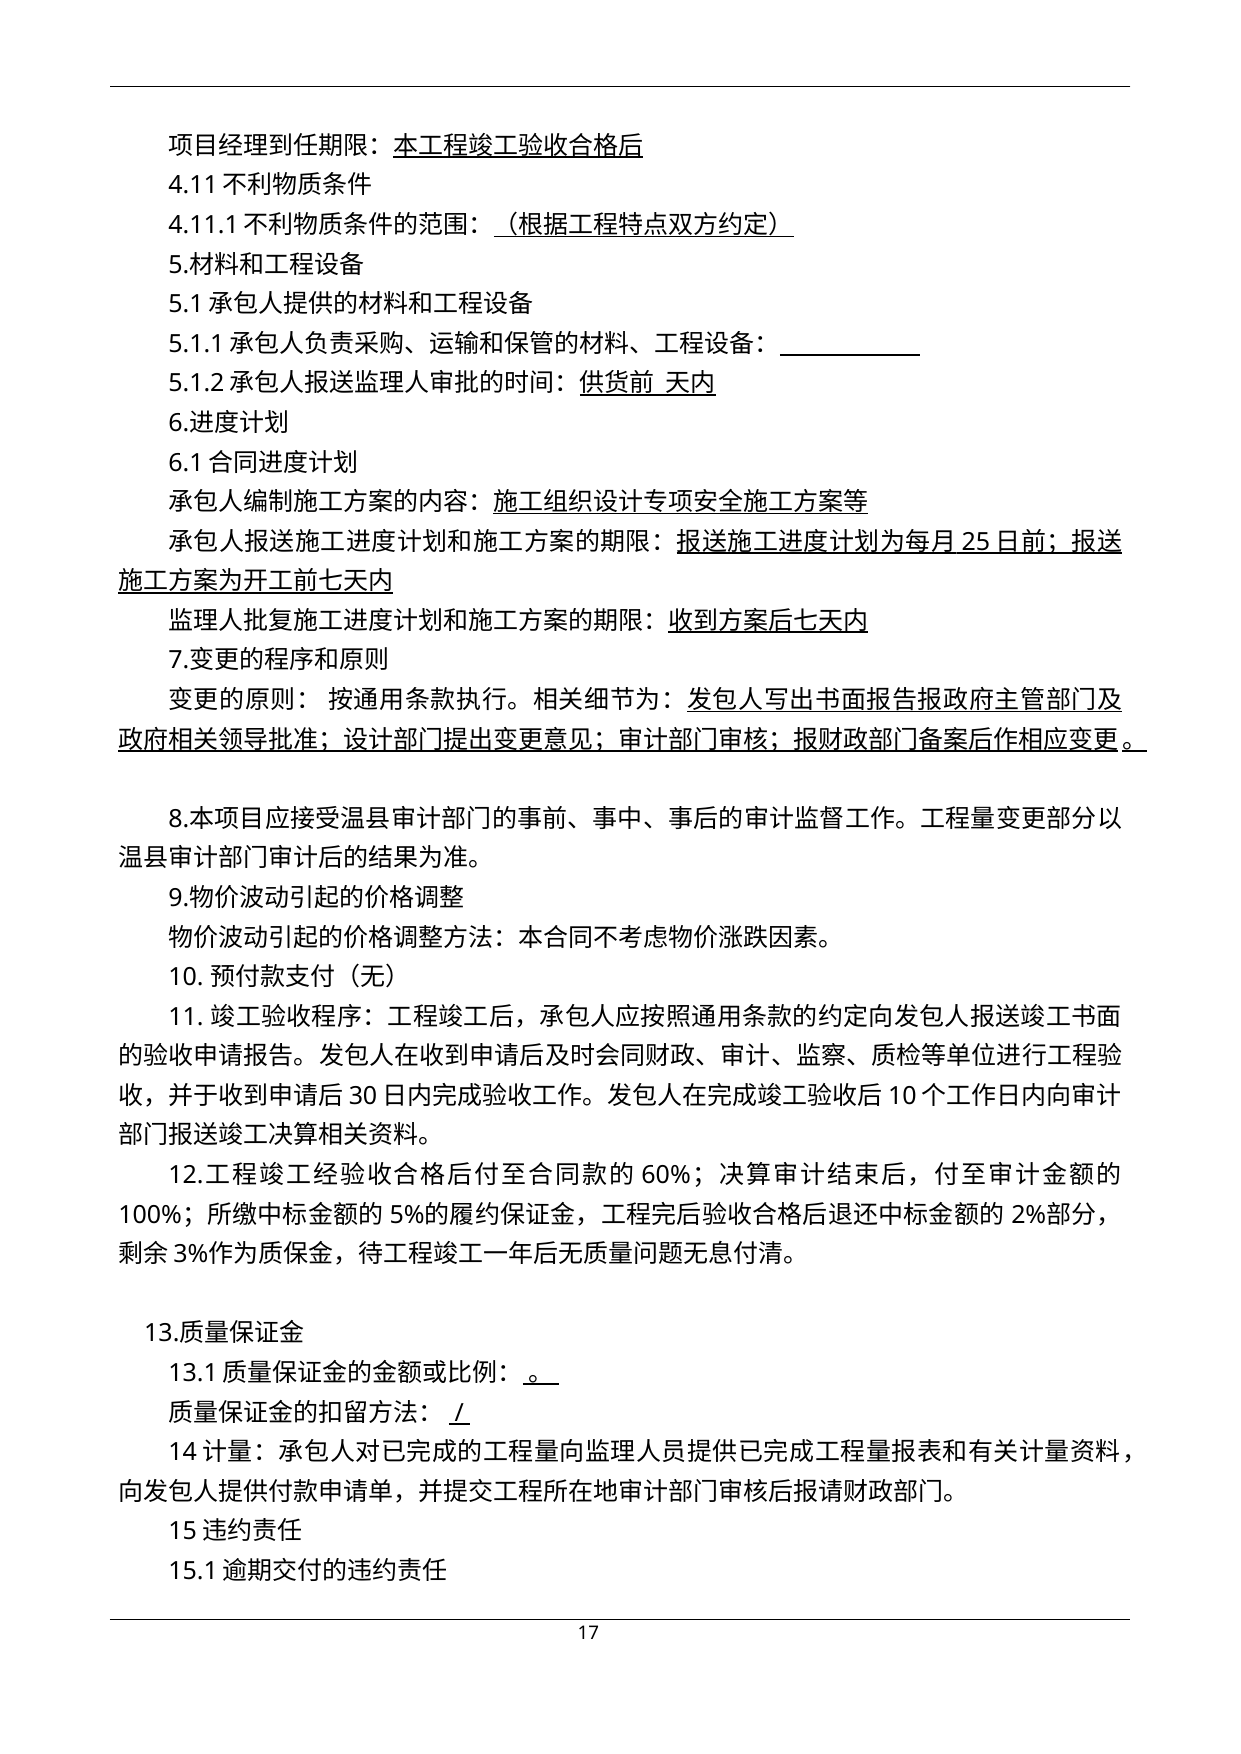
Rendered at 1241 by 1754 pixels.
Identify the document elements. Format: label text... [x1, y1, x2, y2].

text 监理人批复施工进度计划和施工方案的期限：收到方案后七天内 [118, 599, 1122, 638]
text 4.11不利物质条件 [118, 163, 1122, 203]
list 预付款支付（无） [118, 955, 1122, 994]
text 承包人编制施工方案的内容：施工组织设计专项安全施工方案等 [118, 480, 1122, 519]
text 承包人报送施工进度计划和施工方案的期限：报送施工进度计划为每月25日前；报送施工方案为开工前七天内 [118, 519, 1122, 599]
text 质量保证金的扣留方法： / [118, 1390, 1122, 1430]
text 12.工程竣工经验收合格后付至合同款的60%；决算审计结束后，付至审计金额的100%；所缴中标金额的5%的履约保证金，工程完后验收合格后退还中标金额的2%部分，剩余3%作为质保金，待工程竣工一年后无质量问题无息付清。 [118, 1153, 1122, 1272]
text 5.材料和工程设备 [118, 242, 1122, 282]
text 8.本项目应接受温县审计部门的事前、事中、事后的审计监督工作。工程量变更部分以温县审计部门审计后的结果为准。 [118, 797, 1122, 876]
text 变更的原则： 按通用条款执行。相关细节为：发包人写出书面报告报政府主管部门及政府相关领导批准；设计部门提出变更意见；审计部门审核；报财政部门备案后作相应变更。 [118, 678, 1122, 797]
text 物价波动引起的价格调整方法：本合同不考虑物价涨跌因素。 [118, 915, 1122, 955]
text 14计量：承包人对已完成的工程量向监理人员提供已完成工程量报表和有关计量资料，向发包人提供付款申请单，并提交工程所在地审计部门审核后报请财政部门。 [118, 1430, 1122, 1509]
text 13.1质量保证金的金额或比例： 。 [118, 1351, 1122, 1390]
text 6.进度计划 [118, 401, 1122, 440]
text 项目经理到任期限：本工程竣工验收合格后 [118, 124, 1122, 163]
text 5.1承包人提供的材料和工程设备 [118, 282, 1122, 322]
text 5.1.1承包人负责采购、运输和保管的材料、工程设备： [118, 322, 1122, 361]
text 9.物价波动引起的价格调整 [118, 876, 1122, 915]
text 15违约责任 [118, 1509, 1122, 1549]
text 6.1合同进度计划 [118, 440, 1122, 480]
text 13.质量保证金 [118, 1311, 1122, 1351]
text 11. 竣工验收程序：工程竣工后，承包人应按照通用条款的约定向发包人报送竣工书面的验收申请报告。发包人在收到申请后及时会同财政、审计、监察、质检等单位进行工程验收，并于收到申请后30日内完成验收工作。发包人在完成竣工验收后10个工作日内向审计部门报送竣工决算相关资料。 [118, 994, 1122, 1153]
text 7.变更的程序和原则 [118, 638, 1122, 678]
text 15.1逾期交付的违约责任 [118, 1549, 1122, 1588]
text 5.1.2承包人报送监理人审批的时间：供货前 天内 [118, 361, 1122, 401]
text 4.11.1不利物质条件的范围：（根据工程特点双方约定） [118, 203, 1122, 242]
